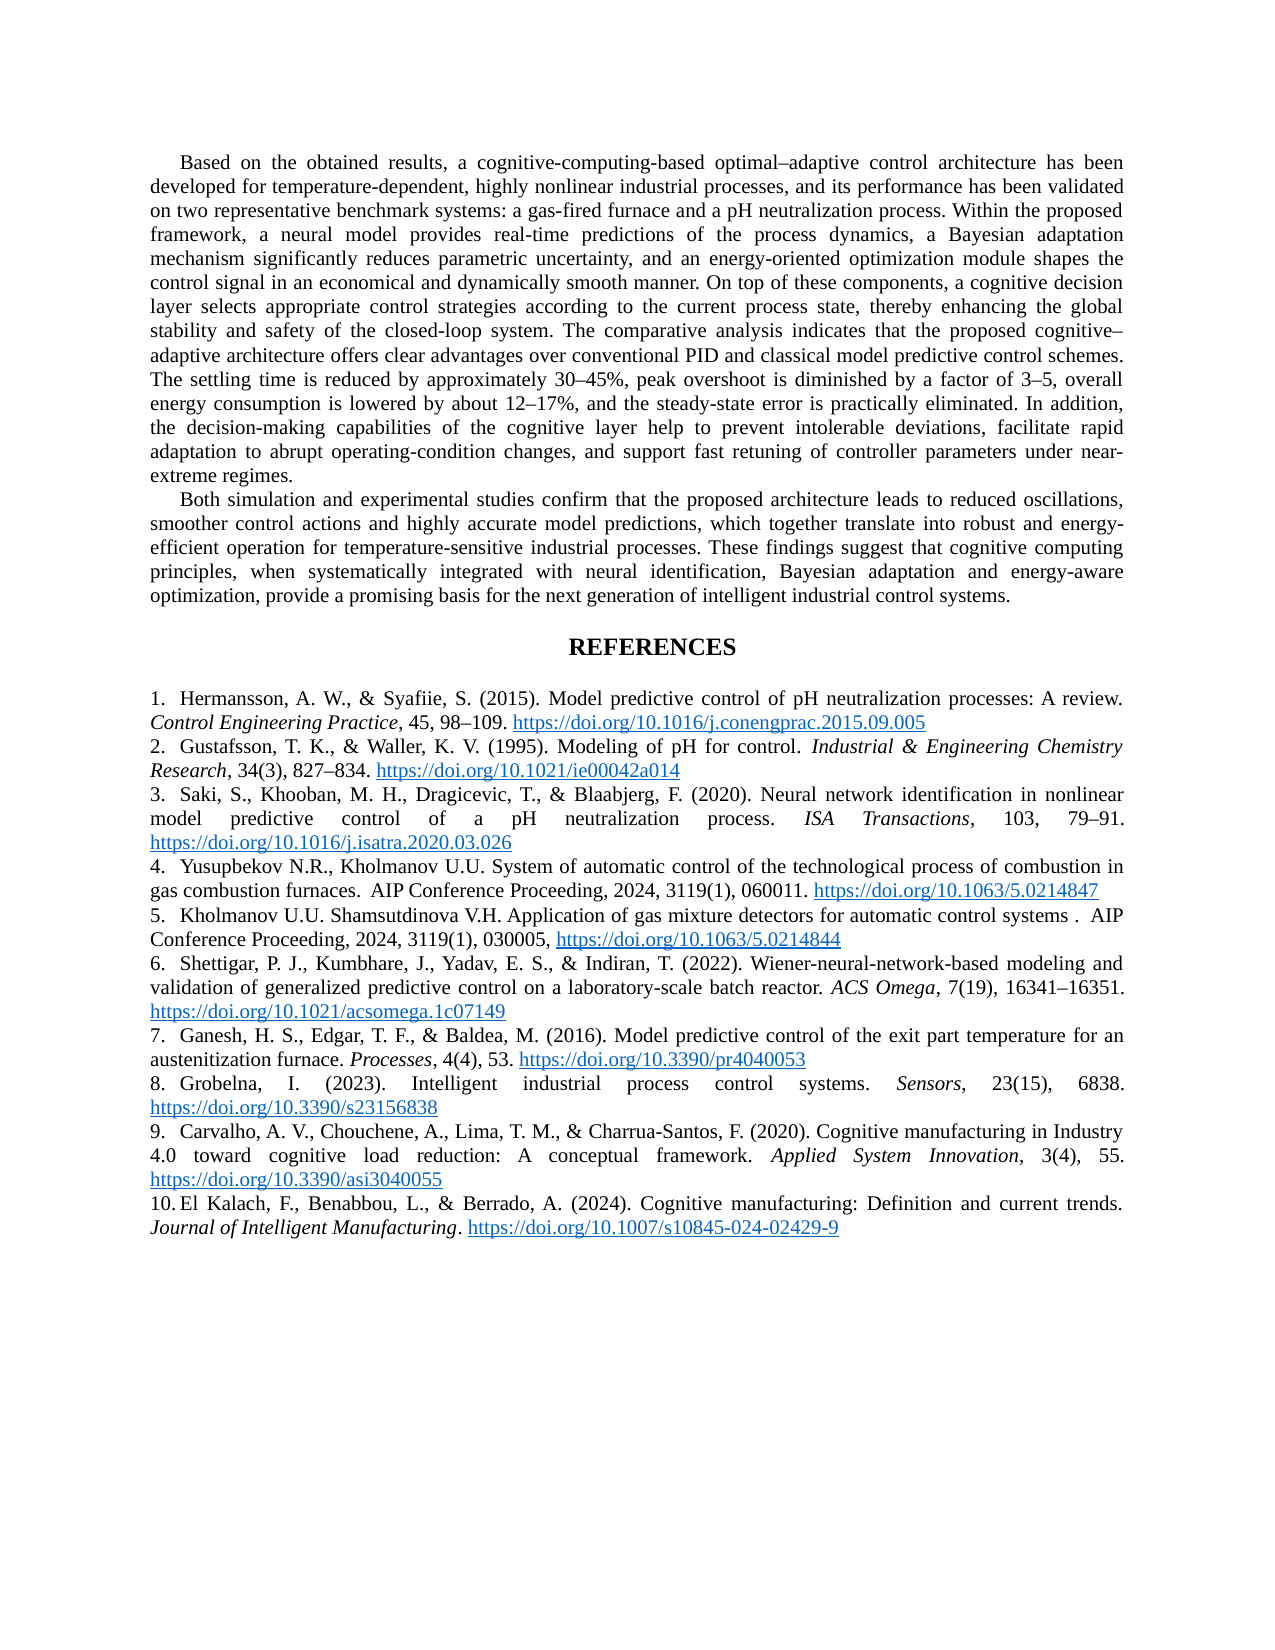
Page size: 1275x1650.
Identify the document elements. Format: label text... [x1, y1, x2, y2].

list Gustafsson, T. K., & Waller, K. V. (1995). Modeling of pH for control. Industrial & Engineering Chemistry Research, 34(3), 827–834. https://doi.org/10.1021/ie00042a014 [150, 734, 1125, 782]
list Ganesh, H. S., Edgar, T. F., & Baldea, M. (2016). Model predictive control of the exit part temperature for an austenitization furnace. Processes, 4(4), 53. https://doi.org/10.3390/pr4040053 [150, 1023, 1125, 1071]
list Grobelna, I. (2023). Intelligent industrial process control systems. Sensors, 23(15), 6838. https://doi.org/10.3390/s23156838 [150, 1071, 1125, 1119]
list Shettigar, P. J., Kumbhare, J., Yadav, E. S., & Indiran, T. (2022). Wiener-neural-network-based modeling and validation of generalized predictive control on a laboratory-scale batch reactor. ACS Omega, 7(19), 16341–16351. https://doi.org/10.1021/acsomega.1c07149 [150, 951, 1125, 1023]
text Based on the obtained results, a cognitive-computing-based optimal–adaptive control architecture has been developed for temperature-dependent, highly nonlinear industrial processes, and its performance has been validated on two representative benchmark systems: a gas-fired furnace and a pH neutralization process. Within the proposed framework, a neural model provides real-time predictions of the process dynamics, a Bayesian adaptation mechanism significantly reduces parametric uncertainty, and an energy-oriented optimization module shapes the control signal in an economical and dynamically smooth manner. On top of these components, a cognitive decision layer selects appropriate control strategies according to the current process state, thereby enhancing the global stability and safety of the closed-loop system. The comparative analysis indicates that the proposed cognitive–adaptive architecture offers clear advantages over conventional PID and classical model predictive control schemes. The settling time is reduced by approximately 30–45%, peak overshoot is diminished by a factor of 3–5, overall energy consumption is lowered by about 12–17%, and the steady-state error is practically eliminated. In addition, the decision-making capabilities of the cognitive layer help to prevent intolerable deviations, facilitate rapid adaptation to abrupt operating-condition changes, and support fast retuning of controller parameters under near-extreme regimes. [150, 150, 1125, 487]
text REFERENCES [150, 632, 1125, 661]
list Saki, S., Khooban, M. H., Dragicevic, T., & Blaabjerg, F. (2020). Neural network identification in nonlinear model predictive control of a pH neutralization process. ISA Transactions, 103, 79–91. https://doi.org/10.1016/j.isatra.2020.03.026 [150, 782, 1125, 854]
text Both simulation and experimental studies confirm that the proposed architecture leads to reduced oscillations, smoother control actions and highly accurate model predictions, which together translate into robust and energy-efficient operation for temperature-sensitive industrial processes. These findings suggest that cognitive computing principles, when systematically integrated with neural identification, Bayesian adaptation and energy-aware optimization, provide a promising basis for the next generation of intelligent industrial control systems. [150, 487, 1125, 607]
list Carvalho, A. V., Chouchene, A., Lima, T. M., & Charrua-Santos, F. (2020). Cognitive manufacturing in Industry 4.0 toward cognitive load reduction: A conceptual framework. Applied System Innovation, 3(4), 55. https://doi.org/10.3390/asi3040055 [150, 1119, 1125, 1191]
list Hermansson, A. W., & Syafiie, S. (2015). Model predictive control of pH neutralization processes: A review. Control Engineering Practice, 45, 98–109. https://doi.org/10.1016/j.conengprac.2015.09.005 [150, 686, 1125, 734]
list Yusupbekov N.R., Kholmanov U.U. System of automatic control of the technological process of combustion in gas combustion furnaces. AIP Conference Proceeding, 2024, 3119(1), 060011. https://doi.org/10.1063/5.0214847 [150, 854, 1125, 902]
list Kholmanov U.U. Shamsutdinova V.H. Application of gas mixture detectors for automatic control systems . AIP Conference Proceeding, 2024, 3119(1), 030005, https://doi.org/10.1063/5.0214844 [150, 902, 1125, 951]
list El Kalach, F., Benabbou, L., & Berrado, A. (2024). Cognitive manufacturing: Definition and current trends. Journal of Intelligent Manufacturing. https://doi.org/10.1007/s10845-024-02429-9 [150, 1191, 1125, 1239]
